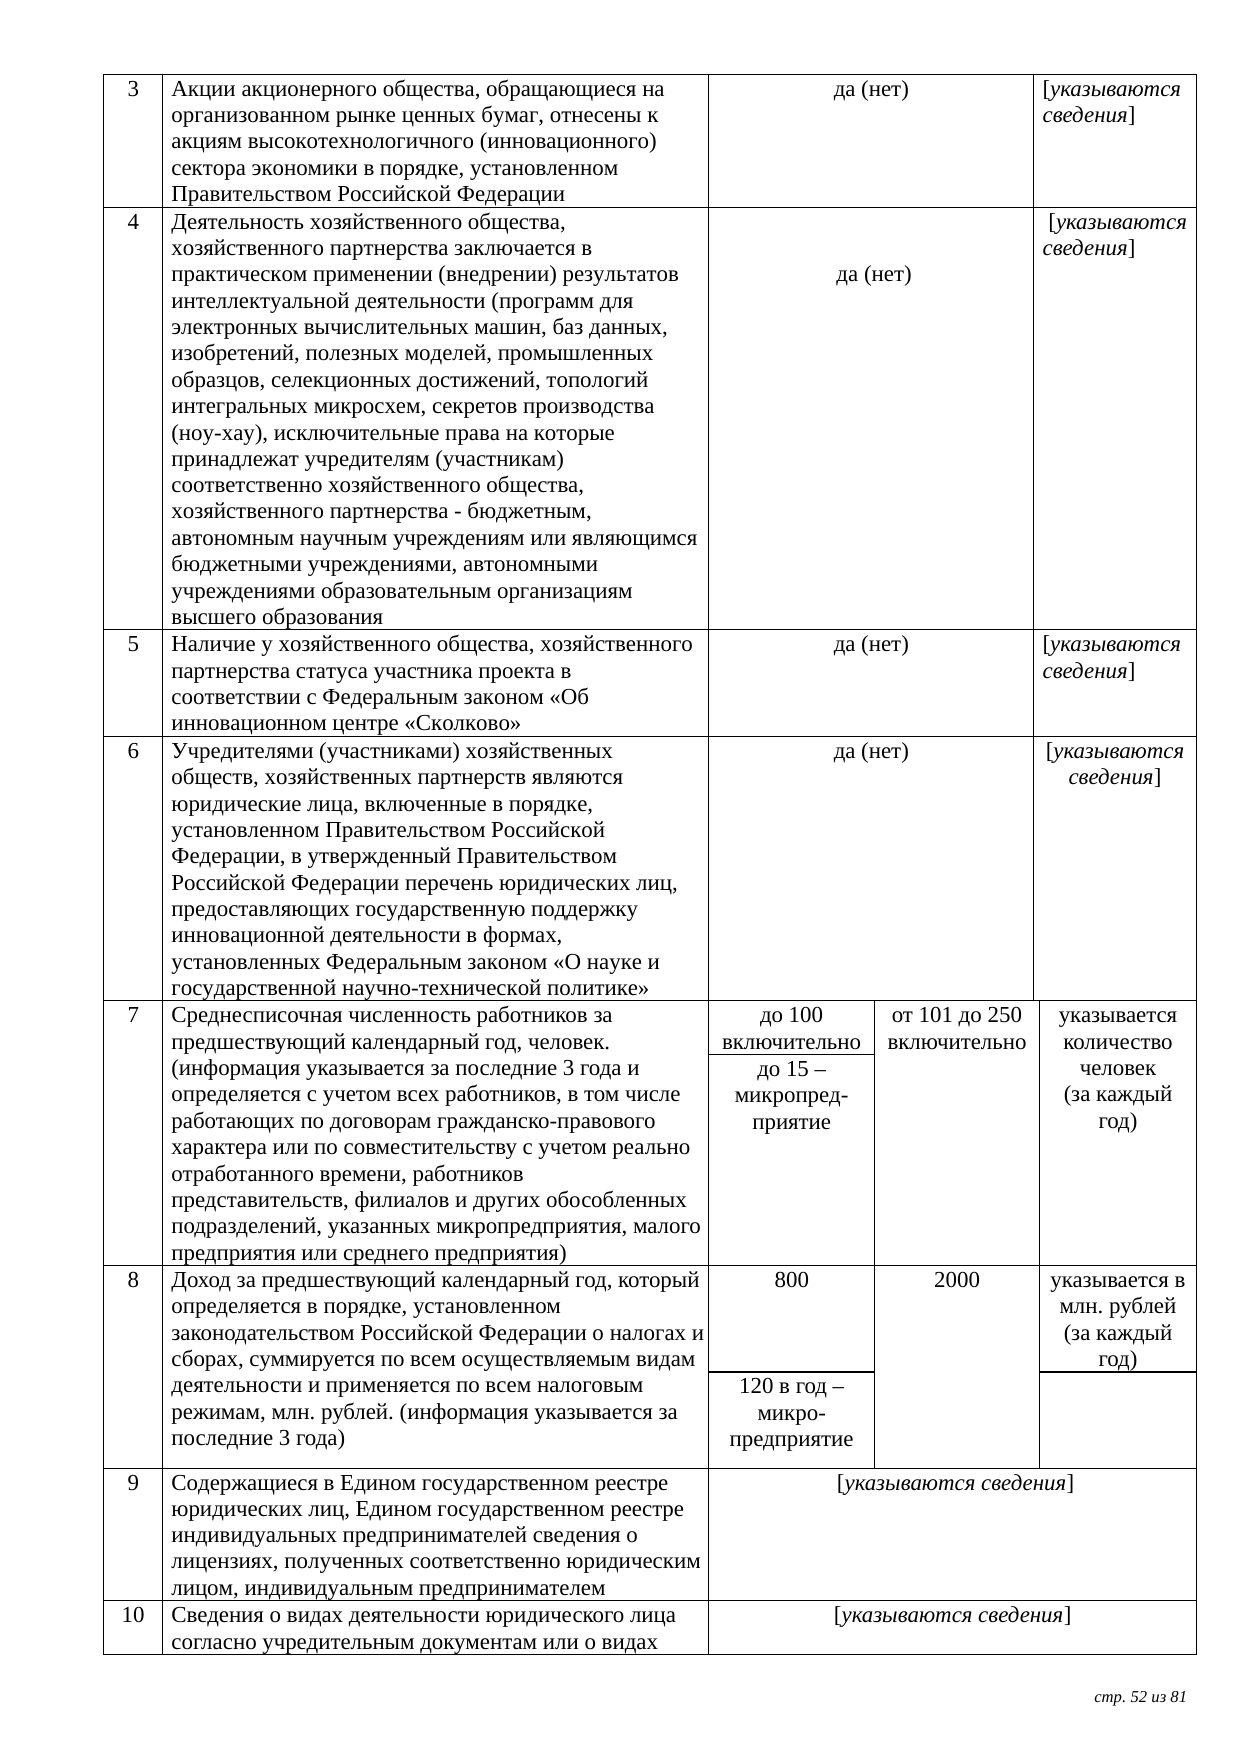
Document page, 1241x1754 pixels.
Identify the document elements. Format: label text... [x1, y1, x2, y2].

table_cell да (нет) [709, 630, 1033, 736]
table_cell 5 [104, 630, 162, 736]
table_cell Учредителями (участниками) хозяйственных обществ, хозяйственных партнерств являются юридические лица, включенные в порядке, установленном Правительством Российской Федерации, в утвержденный Правительством Российской Федерации перечень юридических лиц, предоставляющих государственную поддержку инновационной деятельности в формах, установленных Федеральным законом «О науке и государственной научно-технической политике» [163, 737, 708, 1000]
table_cell 8 [104, 1266, 162, 1467]
table_cell указывается в млн. рублей (за каждый год) [1040, 1266, 1196, 1371]
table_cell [709, 1601, 1196, 1654]
table_cell да (нет) [709, 737, 1033, 1000]
table_cell да (нет) [709, 75, 1033, 207]
table_cell 6 [104, 737, 162, 1000]
table_cell [указываются сведения] [1034, 630, 1196, 736]
table_cell до 100 включительно [709, 1001, 874, 1054]
table_cell до 15 – микропредприятие [709, 1055, 874, 1265]
table_cell [указываются сведения] [1034, 737, 1196, 1000]
table_cell Доход за предшествующий календарный год, который определяется в порядке, установленном законодательством Российской Федерации о налогах и сборах, суммируется по всем осуществляемым видам деятельности и применяется по всем налоговым режимам, млн. рублей. (информация указывается за последние 3 года) [163, 1266, 708, 1467]
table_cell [1034, 75, 1196, 207]
table_cell да (нет) [709, 208, 1033, 629]
table_cell 2000 [875, 1266, 1039, 1467]
table_cell Содержащиеся в Едином государственном реестре юридических лиц, Едином государственном реестре индивидуальных предпринимателей сведения о лицензиях, полученных соответственно юридическим лицом, индивидуальным предпринимателем [163, 1469, 708, 1600]
table_cell 3 [104, 75, 162, 207]
table_cell Наличие у хозяйственного общества, хозяйственного партнерства статуса участника проекта в соответствии с Федеральным законом «Об инновационном центре «Сколково» [163, 630, 708, 736]
table_cell [указываются сведения] [1034, 208, 1196, 629]
table_cell 10 [104, 1601, 162, 1654]
table_cell Акции акционерного общества, обращающиеся на организованном рынке ценных бумаг, отнесены к акциям высокотехнологичного (инновационного) сектора экономики в порядке, установленном Правительством Российской Федерации [163, 75, 708, 207]
table_cell Среднесписочная численность работников за предшествующий календарный год, человек. (информация указывается за последние 3 года и определяется с учетом всех работников, в том числе работающих по договорам гражданско-правового характера или по совместительству с учетом реально отработанного времени, работников представительств, филиалов и других обособленных подразделений, указанных микропредприятия, малого предприятия или среднего предприятия) [163, 1001, 708, 1265]
table_cell указывается количество человек (за каждый год) [1040, 1001, 1196, 1265]
table_cell 9 [104, 1469, 162, 1600]
table_cell 800 [709, 1266, 874, 1371]
table_cell Деятельность хозяйственного общества, хозяйственного партнерства заключается в практическом применении (внедрении) результатов интеллектуальной деятельности (программ для электронных вычислительных машин, баз данных, изобретений, полезных моделей, промышленных образцов, селекционных достижений, топологий интегральных микросхем, секретов производства (ноу-хау), исключительные права на которые принадлежат учредителям (участникам) соответственно хозяйственного общества, хозяйственного партнерства - бюджетным, автономным научным учреждениям или являющимся бюджетными учреждениями, автономными учреждениями образовательным организациям высшего образования [163, 208, 708, 629]
table_cell 7 [104, 1001, 162, 1265]
table_cell 4 [104, 208, 162, 629]
table_cell 120 в год – микропредприятие [709, 1373, 874, 1467]
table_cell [163, 1601, 708, 1654]
table_cell [указываются сведения] [709, 1469, 1196, 1600]
table_cell [1040, 1373, 1196, 1467]
table_cell от 101 до 250 включительно [875, 1001, 1039, 1265]
